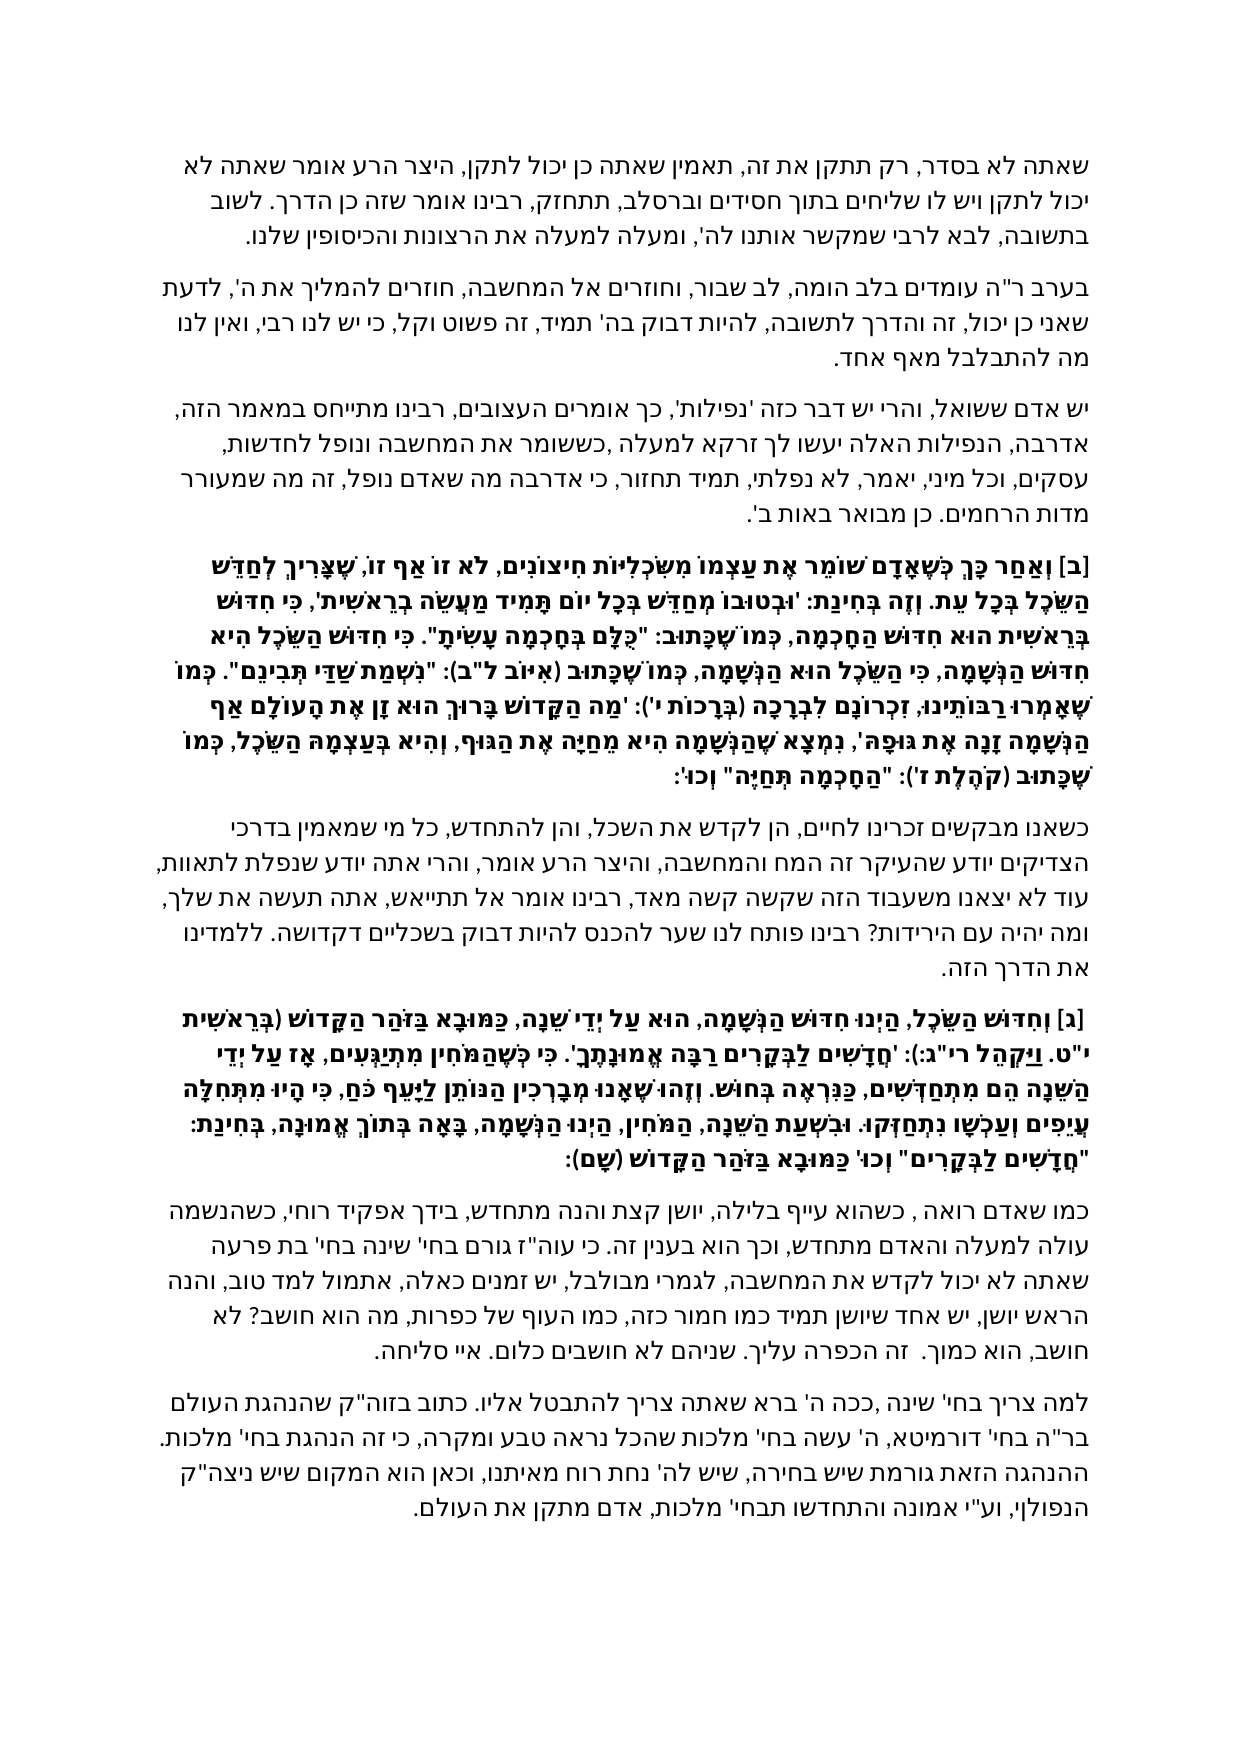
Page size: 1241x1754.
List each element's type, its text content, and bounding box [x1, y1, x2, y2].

text כשאנו מבקשים זכרינו לחיים, הן לקדש את השכל, והן להתחדש, כל מי שמאמין בדרכי הצדיקים יודע שהעיקר זה המח והמחשבה, והיצר הרע אומר, והרי אתה יודע שנפלת לתאוות, עוד לא יצאנו משעבוד הזה שקשה קשה מאד, רבינו אומר אל תתייאש, אתה תעשה את שלך, ומה יהיה עם הירידות? רבינו פותח לנו שער להכנס להיות דבוק בשכליים דקדושה. ללמדינו את הדרך הזה. [150, 812, 1090, 982]
text כמו שאדם רואה , כשהוא עייף בלילה, יושן קצת והנה מתחדש, בידך אפקיד רוחי, כשהנשמה עולה למעלה והאדם מתחדש, וכך הוא בענין זה. כי עוה"ז גורם בחי' שינה בחי' בת פרעה שאתה לא יכול לקדש את המחשבה, לגמרי מבולבל, יש זמנים כאלה, אתמול למד טוב, והנה הראש יושן, יש אחד שיושן תמיד כמו חמור כזה, כמו העוף של כפרות, מה הוא חושב? לא חושב, הוא כמוך. זה הכפרה עליך. שניהם לא חושבים כלום. איי סליחה. [150, 1195, 1090, 1366]
text בערב ר"ה עומדים בלב הומה, לב שבור, וחוזרים אל המחשבה, חוזרים להמליך את ה', לדעת שאני כן יכול, זה והדרך לתשובה, להיות דבוק בה' תמיד, זה פשוט וקל, כי יש לנו רבי, ואין לנו מה להתבלבל מאף אחד. [150, 272, 1090, 372]
text יש אדם ששואל, והרי יש דבר כזה 'נפילות', כך אומרים העצובים, רבינו מתייחס במאמר הזה, אדרבה, הנפילות האלה יעשו לך זרקא למעלה ,כששומר את המחשבה ונופל לחדשות, עסקים, וכל מיני, יאמר, לא נפלתי, תמיד תחזור, כי אדרבה מה שאדם נופל, זה מה שמעורר מדות הרחמים. כן מבואר באות ב'. [150, 393, 1090, 529]
text [ג] וְחִדּוּשׁ הַשֵֹּכֶל, הַיְנוּ חִדּוּשׁ הַנְּשָׁמָה, הוּא עַל יְדֵי שֵׁנָה, כַּמּוּבָא בַּזֹּהַר הַקָּדוֹשׁ (בְּרֵאשִׁית י"ט. וַיַּקְהֵל רי"ג:): 'חֲדָשִׁים לַבְּקָרִים רַבָּה אֱמוּנָתֶךָ'. כִּי כְּשֶׁהַמֹּחִין מִתְיַגְּעִים, אָז עַל יְדֵי הַשֵּׁנָה הֵם מִתְחַדְּשִׁים, כַּנִּרְאֶה בְּחוּשׁ. וְזֶהוּ שֶׁאָנוּ מְבָרְכִין הַנּוֹתֵן לַיָּעֵף כֹּחַ, כִּי הָיוּ מִתְּחִלָּה עֲיֵפִים וְעַכְשָׁו נִתְחַזְּקוּ. וּבִשְׁעַת הַשֵּׁנָה, הַמֹּחִין, הַיְנוּ הַנְּשָׁמָה, בָּאָה בְּתוֹךְ אֱמוּנָה, בְּחִינַת: "חֲדָשִׁים לַבְּקָרִים" וְכוּ' כַּמּוּבָא בַּזֹּהַר הַקָּדוֹשׁ (שָׁם):‏ [150, 1003, 1090, 1174]
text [150, 150, 1090, 251]
text [ב] וְאַחַר כָּךְ כְּשֶׁאָדָם שׁוֹמֵר אֶת עַצְמוֹ מִשִֹּכְלִיּוֹת חִיצוֹנִים, לֹא זוֹ אַף זוֹ, שֶׁצָּרִיךְ לְחַדֵּשׁ הַשֵֹּכֶל בְּכָל עֵת. וְזֶה בְּחִינַת: 'וּבְטוּבוֹ מְחַדֵּשׁ בְּכָל יוֹם תָּמִיד מַעֲשֵֹה בְרֵאשִׁית', כִּי חִדּוּשׁ בְּרֵאשִׁית הוּא חִדּוּשׁ הַחָכְמָה, כְּמוֹ שֶׁכָּתוּב: "כֻּלָּם בְּחָכְמָה עָשִֹיתָ". כִּי חִדּוּשׁ הַשֵֹּכֶל הִיא חִדּוּשׁ הַנְּשָׁמָה, כִּי הַשֵֹּכֶל הוּא הַנְּשָׁמָה, כְּמוֹ שֶׁכָּתוּב (אִיּוֹב ל"ב): "נִשְׁמַת שַׁדַּי תְּבִינֵם". כְּמוֹ שֶׁאָמְרוּ רַבּוֹתֵינוּ, זִכְרוֹנָם לִבְרָכָה (בְּרָכוֹת י'): 'מַה הַקָּדוֹשׁ בָּרוּךְ הוּא זָן אֶת הָעוֹלָם אַף הַנְּשָׁמָה זָנָה אֶת גּוּפָהּ', נִמְצָא שֶׁהַנְּשָׁמָה הִיא מֵחַיָּה אֶת הַגּוּף, וְהִיא בְּעַצְמָהּ הַשֵֹּכֶל, כְּמוֹ שֶׁכָּתוּב (קֹהֶלֶת ז'): "הַחָכְמָה תְּחַיֶּה" וְכוּ':‏ [150, 550, 1090, 791]
text למה צריך בחי' שינה ,ככה ה' ברא שאתה צריך להתבטל אליו. כתוב בזוה"ק שהנהגת העולם בר"ה בחי' דורמיטא, ה' עשה בחי' מלכות שהכל נראה טבע ומקרה, כי זה הנהגת בחי' מלכות. ההנהגה הזאת גורמת שיש בחירה, שיש לה' נחת רוח מאיתנו, וכאן הוא המקום שיש ניצה"ק הנפולןי, וע"י אמונה והתחדשו תבחי' מלכות, אדם מתקן את העולם. [150, 1387, 1090, 1522]
